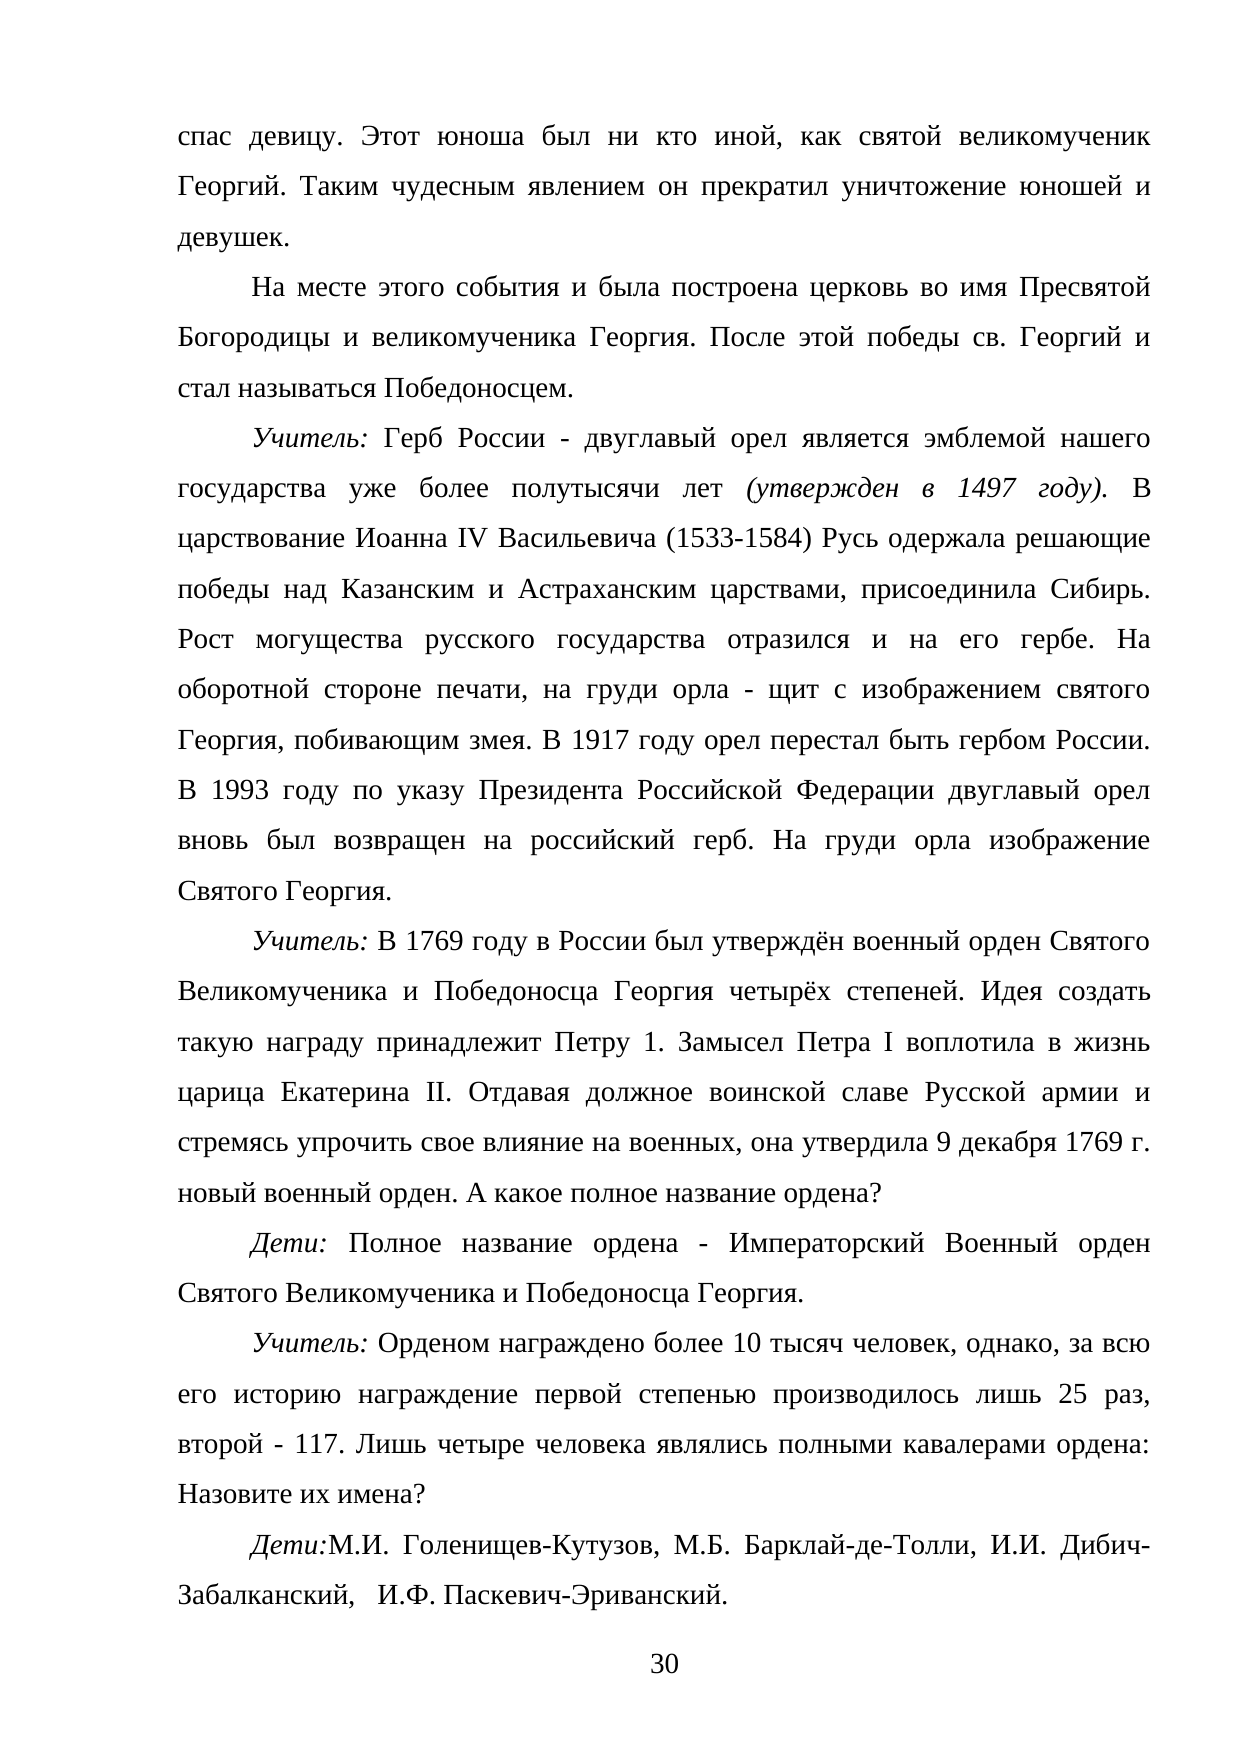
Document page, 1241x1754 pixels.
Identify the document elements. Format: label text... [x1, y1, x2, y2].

text Учитель: Орденом награждено более 10 тысяч человек, однако, за всю его историю награждение первой степенью производилось лишь 25 раз, второй - 117. Лишь четыре человека являлись полными кавалерами ордена: Назовите их имена? [177, 1326, 1152, 1510]
text Учитель: Герб России - двуглавый орел является эмблемой нашего государства уже более полутысячи лет (утвержден в 1497 году). В царствование Иоанна IV Васильевича (1533-1584) Русь одержала решающие победы над Казанским и Астраханским царствами, присоединила Сибирь. Рост могущества русского государства отразился и на его гербе. На оборотной стороне печати, на груди орла - щит с изображением святого Георгия, побивающим змея. В 1917 году орел перестал быть гербом России. В 1993 году по указу Президента Российской Федерации двуглавый орел вновь был возвращен на российский герб. На груди орла изображение Святого Георгия. [177, 420, 1152, 906]
text Учитель: В 1769 году в России был утверждён военный орден Святого Великомученика и Победоносца Георгия четырёх степеней. Идея создать такую награду принадлежит Петру 1. Замысел Петра I воплотила в жизнь царица Екатерина II. Отдавая должное воинской славе Русской армии и стремясь упрочить свое влияние на военных, она утвердила 9 декабря 1769 г. новый военный орден. А какое полное название ордена? [177, 923, 1152, 1208]
text Дети: Полное название ордена - Императорский Военный орден Святого Великомученика и Победоносца Георгия. [177, 1225, 1152, 1309]
text На месте этого события и была построена церковь во имя Пресвятой Богородицы и великомученика Георгия. После этой победы св. Георгий и стал называться Победоносцем. [177, 269, 1152, 403]
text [177, 118, 1152, 252]
text Дети:М.И. Голенищев-Кутузов, М.Б. Барклай-де-Толли, И.И. Дибич-Забалканский, И.Ф. Паскевич-Эриванский. [177, 1527, 1152, 1611]
